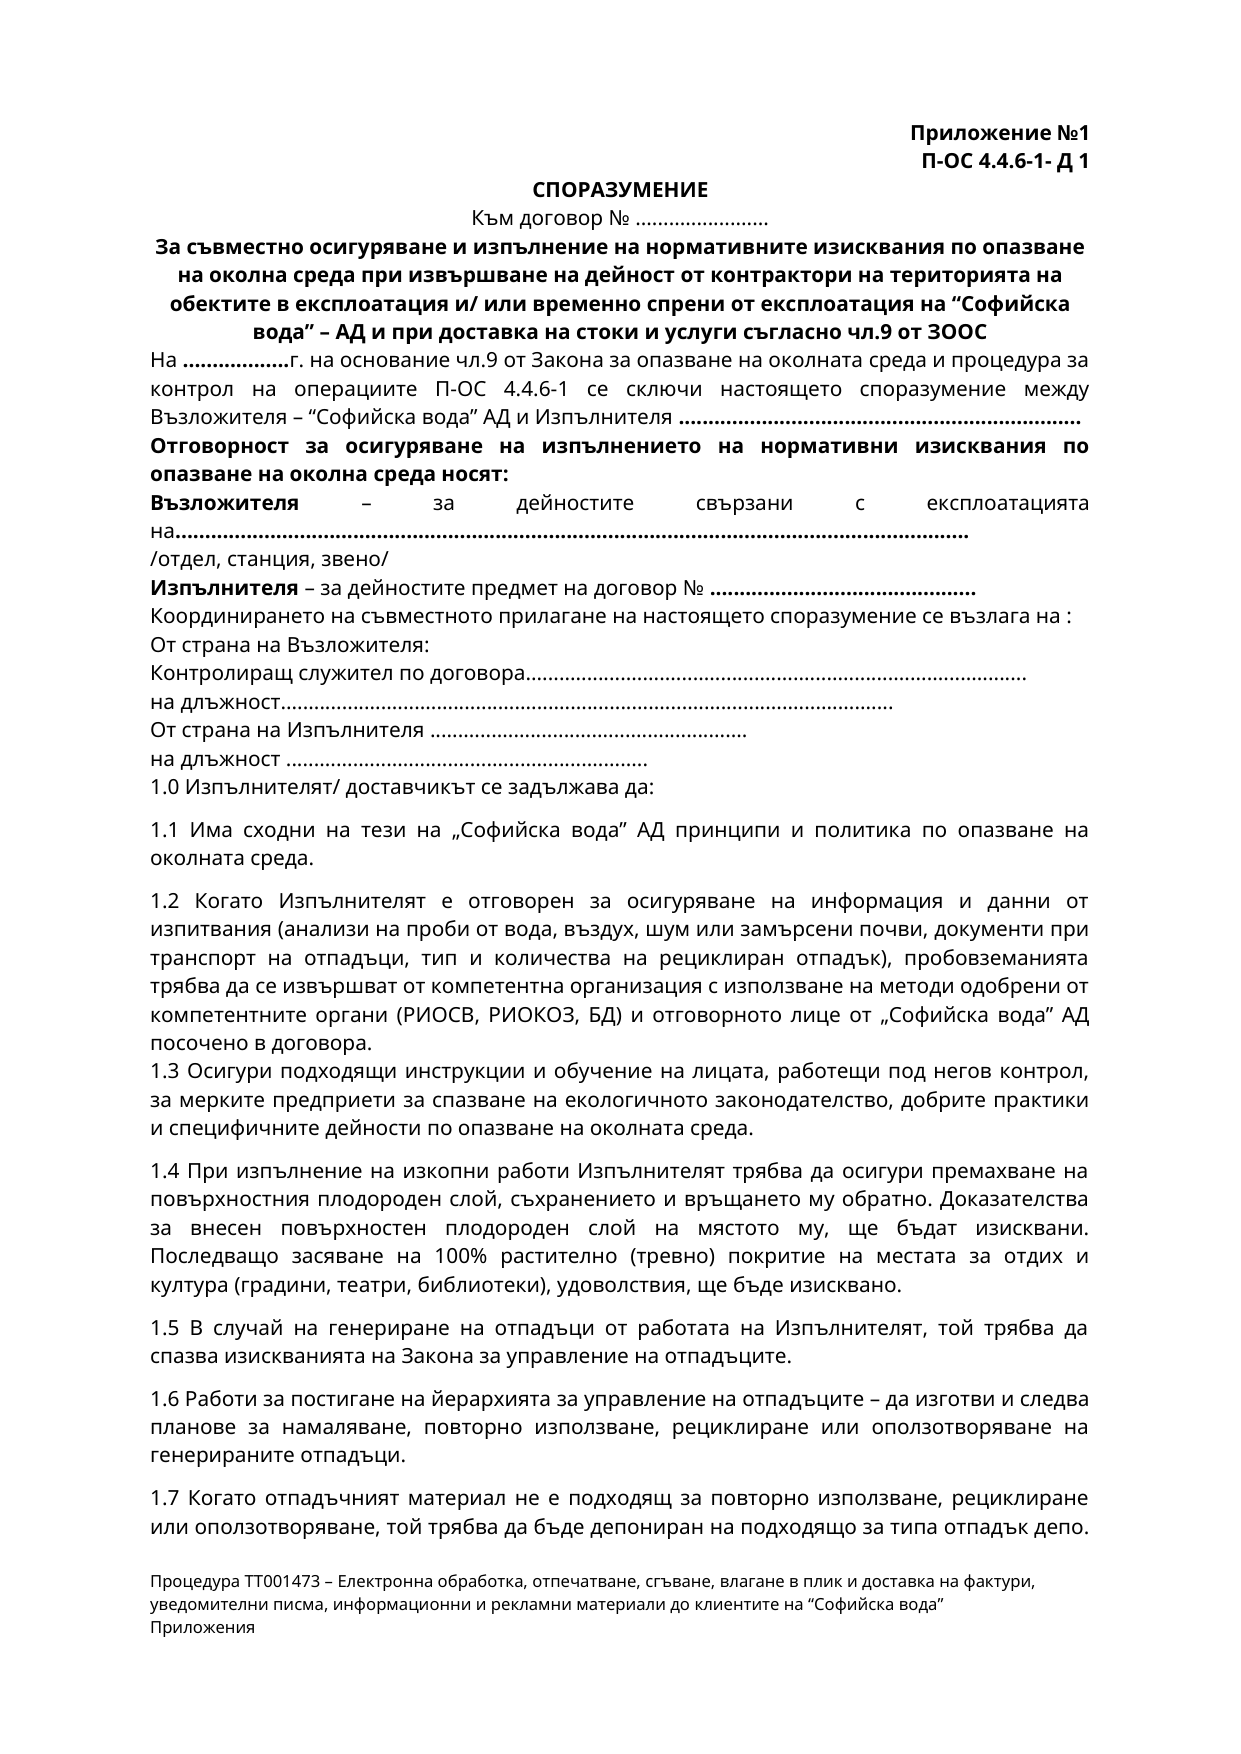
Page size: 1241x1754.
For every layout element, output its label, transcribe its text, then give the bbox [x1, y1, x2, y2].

text 1.5 В случай на генериране на отпадъци от работата на Изпълнителят, той трябва да спазва изискванията на Закона за управление на отпадъците. [150, 1313, 1090, 1369]
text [150, 1483, 1090, 1540]
text /отдел, станция, звено/ [150, 544, 1090, 573]
text 1.1 Има сходни на тези на „Софийска вода” АД принципи и политика по опазване на околната среда. [150, 815, 1090, 872]
text Възложителя – за дейностите свързани с експлоатацията на...................................................................................................................................... [150, 488, 1090, 544]
text 1.3 Осигури подходящи инструкции и обучение на лицата, работещи под негов контрол, за мерките предприети за спазване на екологичното законодателство, добрите практики и специфичните дейности по опазване на околната среда. [150, 1057, 1090, 1142]
text 1.4 При изпълнение на изкопни работи Изпълнителят трябва да осигури премахване на повърхностния плодороден слой, съхранението и връщането му обратно. Доказателства за внесен повърхностен плодороден слой на мястото му, ще бъдат изисквани. Последващо засяване на 100% растително (тревно) покритие на местата за отдих и култура (градини, театри, библиотеки), удоволствия, ще бъде изисквано. [150, 1156, 1090, 1298]
text 1.0 Изпълнителят/ доставчикът се задължава да: [150, 772, 1090, 801]
text на длъжност.............................................................................................................. [150, 687, 1090, 715]
text За съвместно осигуряване и изпълнение на нормативните изисквания по опазване на околна среда при извършване на дейност от контрактори на територията на обектите в експлоатация и/ или временно спрени от експлоатация на “Софийска вода” – АД и при доставка на стоки и услуги съгласно чл.9 от ЗООС [150, 232, 1090, 346]
text От страна на Изпълнителя ......................................................... [150, 715, 1090, 744]
text От страна на Възложителя: [150, 630, 1090, 658]
text Отговорност за осигуряване на изпълнението на нормативни изисквания по опазване на околна среда носят: [150, 431, 1090, 488]
text Изпълнителя – за дейностите предмет на договор № ............................................. [150, 573, 1090, 601]
text 1.2 Когато Изпълнителят е отговорен за осигуряване на информация и данни от изпитвания (анализи на проби от вода, въздух, шум или замърсени почви, документи при транспорт на отпадъци, тип и количества на рециклиран отпадък), пробовземанията трябва да се извършват от компетентна организация с използване на методи одобрени от компетентните органи (РИОСВ, РИОКОЗ, БД) и отговорното лице от „Софийска вода” АД посочено в договора. [150, 886, 1090, 1057]
text СПОРАЗУМЕНИЕ [150, 175, 1090, 203]
text Координирането на съвместното прилагане на настоящето споразумение се възлага на : [150, 601, 1090, 630]
text Приложение №1 [150, 118, 1090, 146]
text На ..................г. на основание чл.9 от Закона за опазване на околната среда и процедура за контрол на операциите П-ОС 4.4.6-1 се сключи настоящето споразумение между Възложителя – “Софийска вода” АД и Изпълнителя .................................................................... [150, 346, 1090, 431]
text Контролиращ служител по договора.......................................................................................... [150, 658, 1090, 687]
text на длъжност ................................................................. [150, 744, 1090, 772]
text 1.6 Работи за постигане на йерархията за управление на отпадъците – да изготви и следва планове за намаляване, повторно използване, рециклиране или оползотворяване на генерираните отпадъци. [150, 1384, 1090, 1469]
text П-ОС 4.4.6-1- Д 1 [150, 146, 1090, 175]
text Към договор № ........................ [150, 203, 1090, 232]
